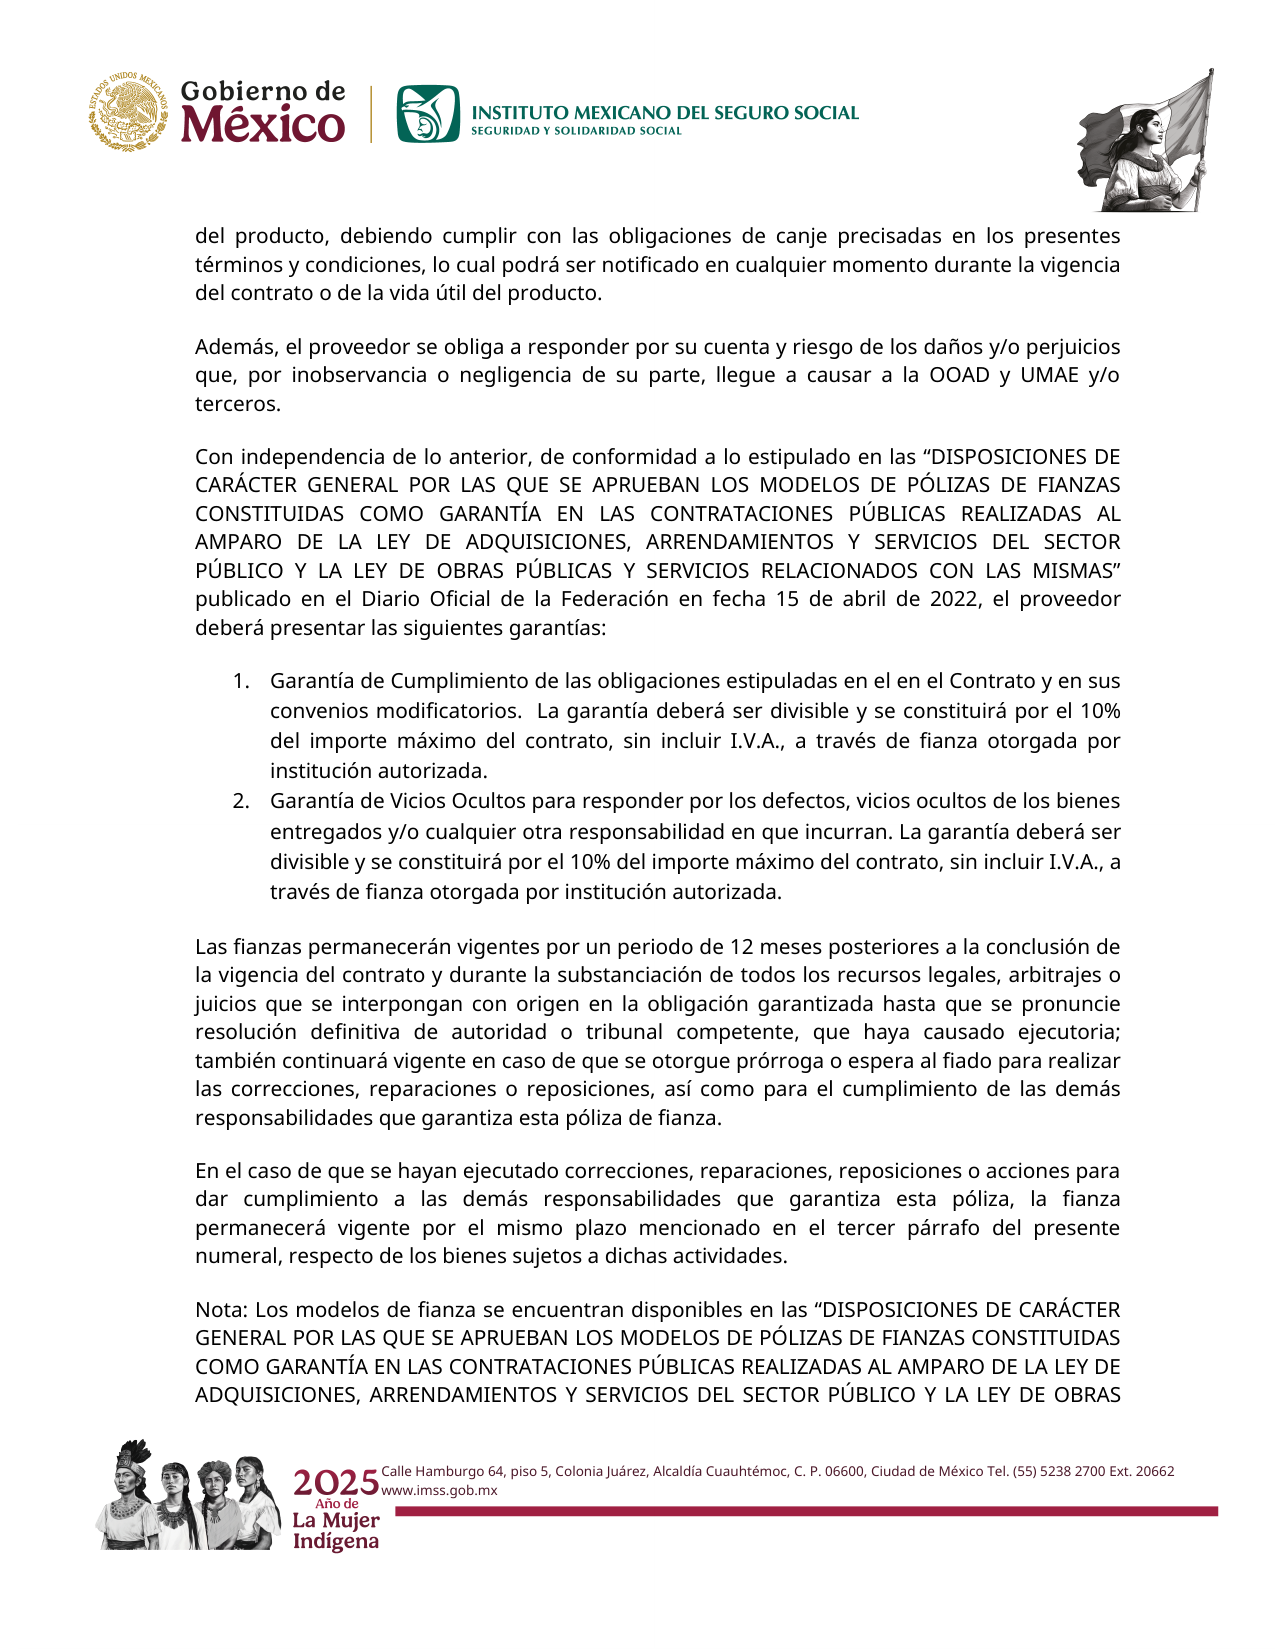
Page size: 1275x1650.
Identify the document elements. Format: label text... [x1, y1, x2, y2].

text Además, el proveedor se obliga a responder por su cuenta y riesgo de los daños y/o perjuicios que, por inobservancia o negligencia de su parte, llegue a causar a la OOAD y UMAE y/o terceros. [195, 332, 1122, 417]
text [195, 1295, 1122, 1409]
list Garantía de Cumplimiento de las obligaciones estipuladas en el en el Contrato y en sus convenios modificatorios. La garantía deberá ser divisible y se constituirá por el 10% del importe máximo del contrato, sin incluir I.V.A., a través de fianza otorgada por institución autorizada. [232, 666, 1122, 785]
text Con independencia de lo anterior, de conformidad a lo estipulado en las “DISPOSICIONES DE CARÁCTER GENERAL POR LAS QUE SE APRUEBAN LOS MODELOS DE PÓLIZAS DE FIANZAS CONSTITUIDAS COMO GARANTÍA EN LAS CONTRATACIONES PÚBLICAS REALIZADAS AL AMPARO DE LA LEY DE ADQUISICIONES, ARRENDAMIENTOS Y SERVICIOS DEL SECTOR PÚBLICO Y LA LEY DE OBRAS PÚBLICAS Y SERVICIOS RELACIONADOS CON LAS MISMAS” publicado en el Diario Oficial de la Federación en fecha 15 de abril de 2022, el proveedor deberá presentar las siguientes garantías: [195, 442, 1122, 641]
picture [18, 0, 1275, 1649]
text Las fianzas permanecerán vigentes por un periodo de 12 meses posteriores a la conclusión de la vigencia del contrato y durante la substanciación de todos los recursos legales, arbitrajes o juicios que se interpongan con origen en la obligación garantizada hasta que se pronuncie resolución definitiva de autoridad o tribunal competente, que haya causado ejecutoria; también continuará vigente en caso de que se otorgue prórroga o espera al fiado para realizar las correcciones, reparaciones o reposiciones, así como para el cumplimiento de las demás responsabilidades que garantiza esta póliza de fianza. [195, 932, 1122, 1131]
list Garantía de Vicios Ocultos para responder por los defectos, vicios ocultos de los bienes entregados y/o cualquier otra responsabilidad en que incurran. La garantía deberá ser divisible y se constituirá por el 10% del importe máximo del contrato, sin incluir I.V.A., a través de fianza otorgada por institución autorizada. [232, 787, 1122, 905]
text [195, 222, 1122, 307]
text En el caso de que se hayan ejecutado correcciones, reparaciones, reposiciones o acciones para dar cumplimiento a las demás responsabilidades que garantiza esta póliza, la fianza permanecerá vigente por el mismo plazo mencionado en el tercer párrafo del presente numeral, respecto de los bienes sujetos a dichas actividades. [195, 1156, 1122, 1270]
